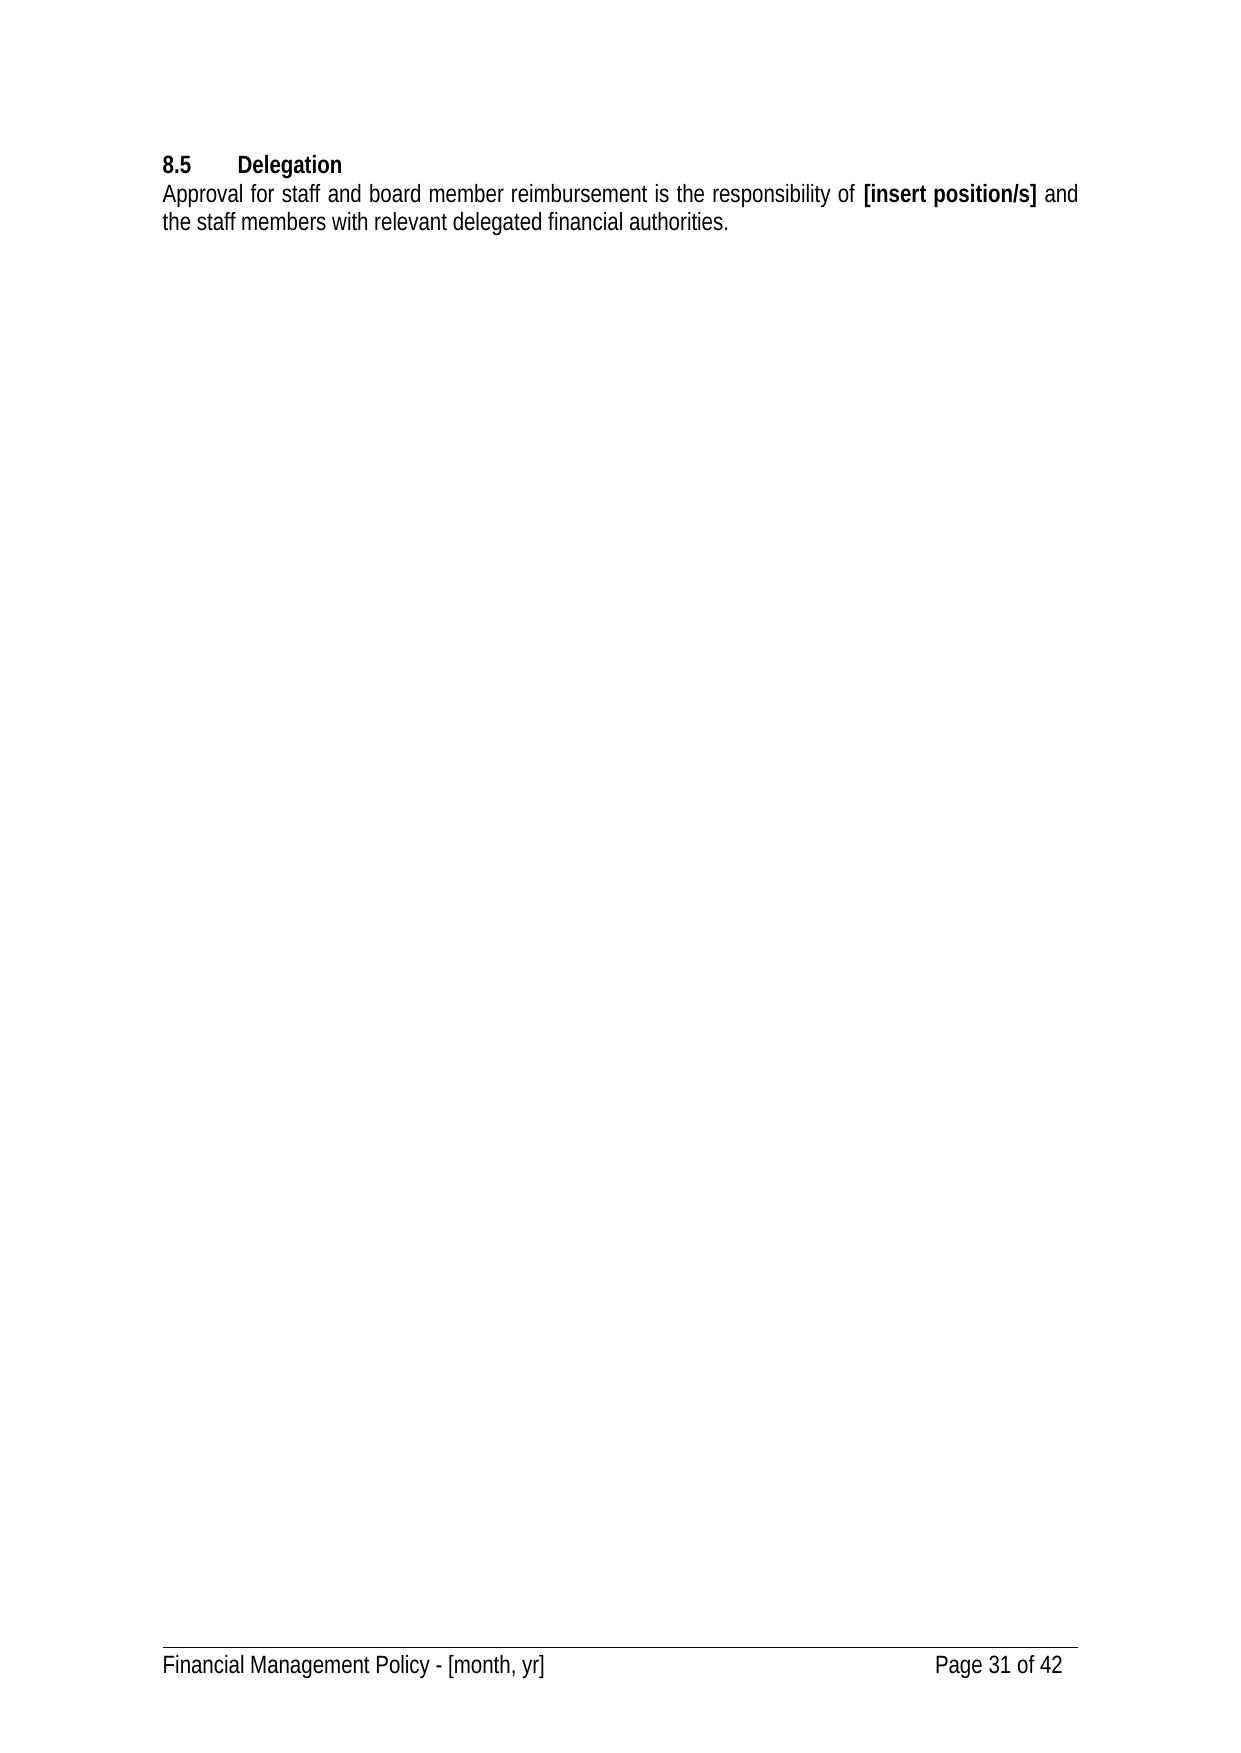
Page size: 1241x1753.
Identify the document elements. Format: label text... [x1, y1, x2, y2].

text Approval for staff and board member reimbursement is the responsibility of [insert position/s] and the staff members with relevant delegated financial authorities. [162, 179, 1078, 236]
subtitle 8.5 Delegation [162, 150, 1078, 179]
